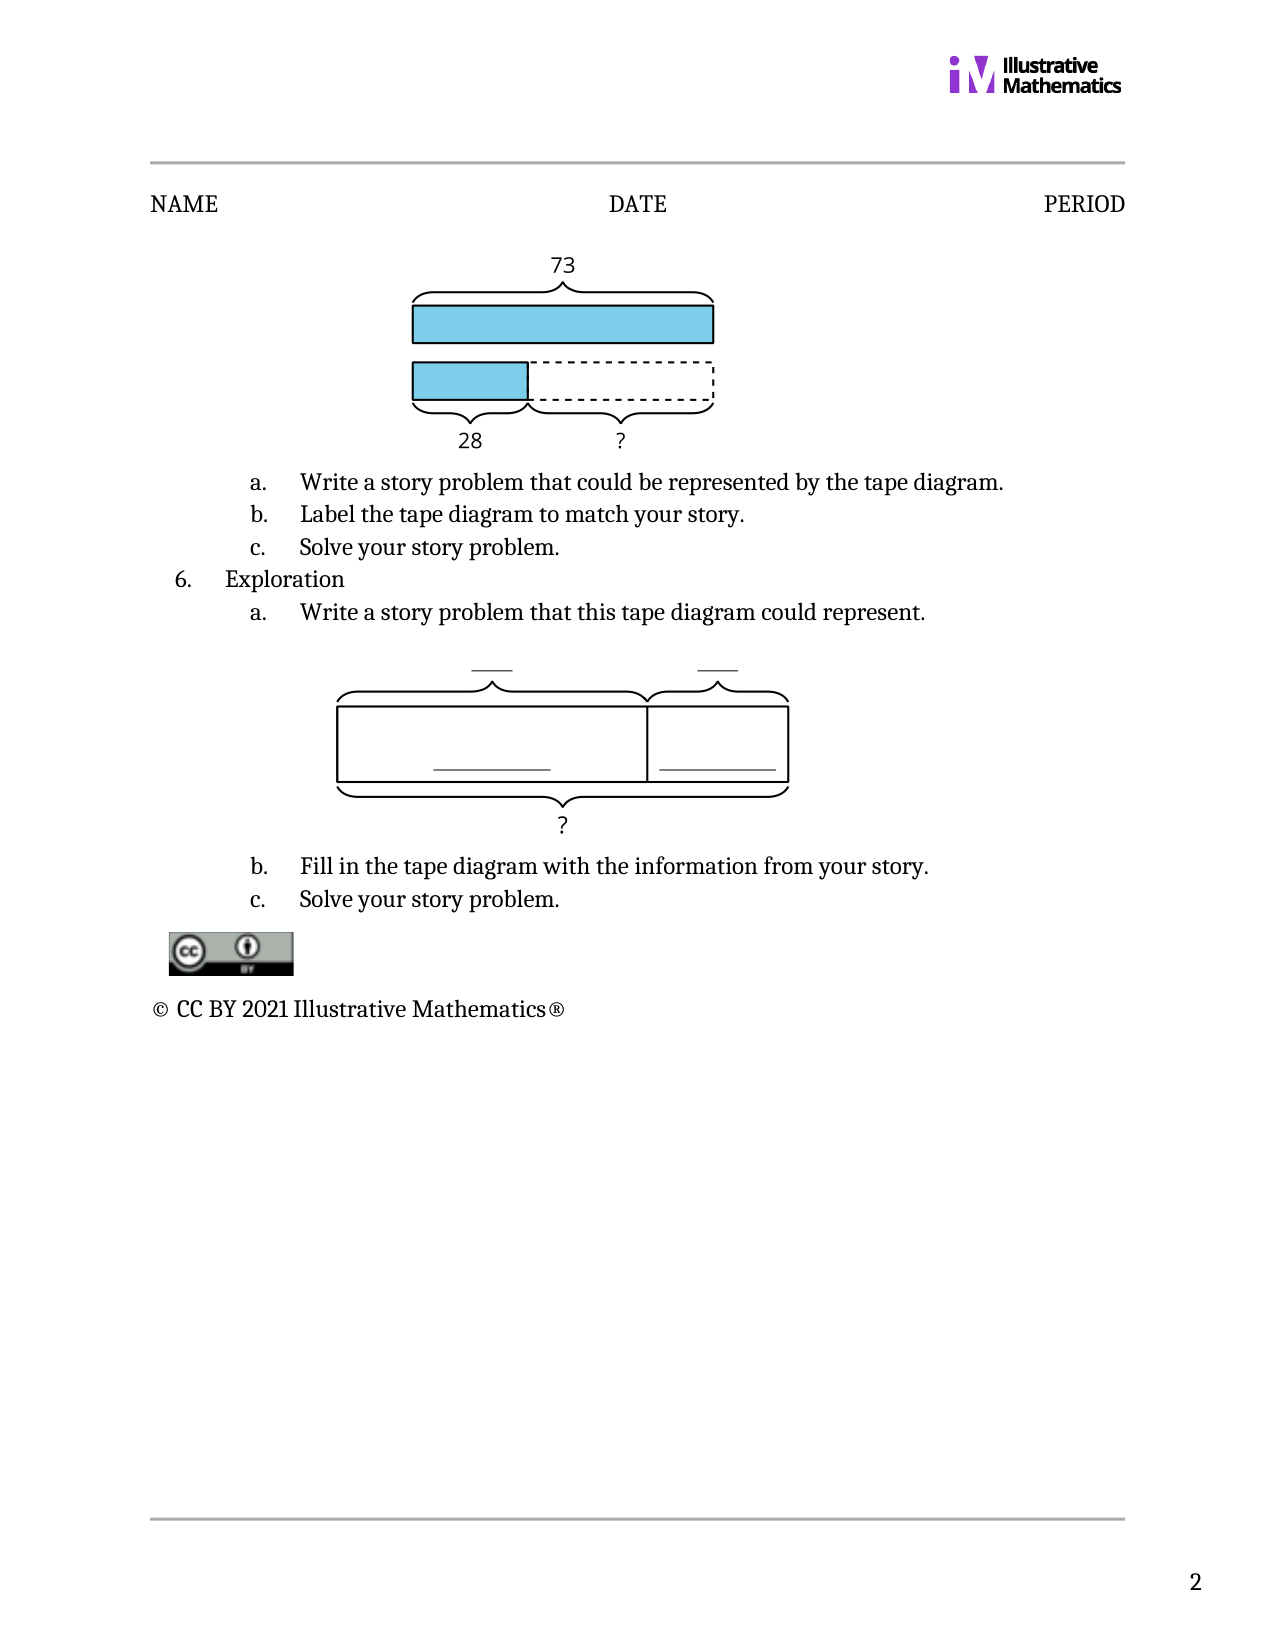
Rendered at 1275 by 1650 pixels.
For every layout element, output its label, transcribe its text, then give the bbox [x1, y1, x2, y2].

list Write a story problem that this tape diagram could represent. [250, 597, 1125, 626]
list Write a story problem that could be represented by the tape diagram. [250, 467, 1125, 496]
list Solve your story problem. [250, 884, 1125, 913]
picture [243, 247, 732, 458]
picture [318, 647, 807, 842]
picture [168, 932, 294, 976]
list Label the tape diagram to match your story. [250, 500, 1125, 529]
list Fill in the tape diagram with the information from your story. [250, 852, 1125, 881]
text © CC BY 2021 Illustrative Mathematics® [150, 994, 1125, 1023]
list Solve your story problem. [250, 532, 1125, 561]
list Exploration [175, 565, 1125, 594]
picture [949, 55, 1121, 93]
